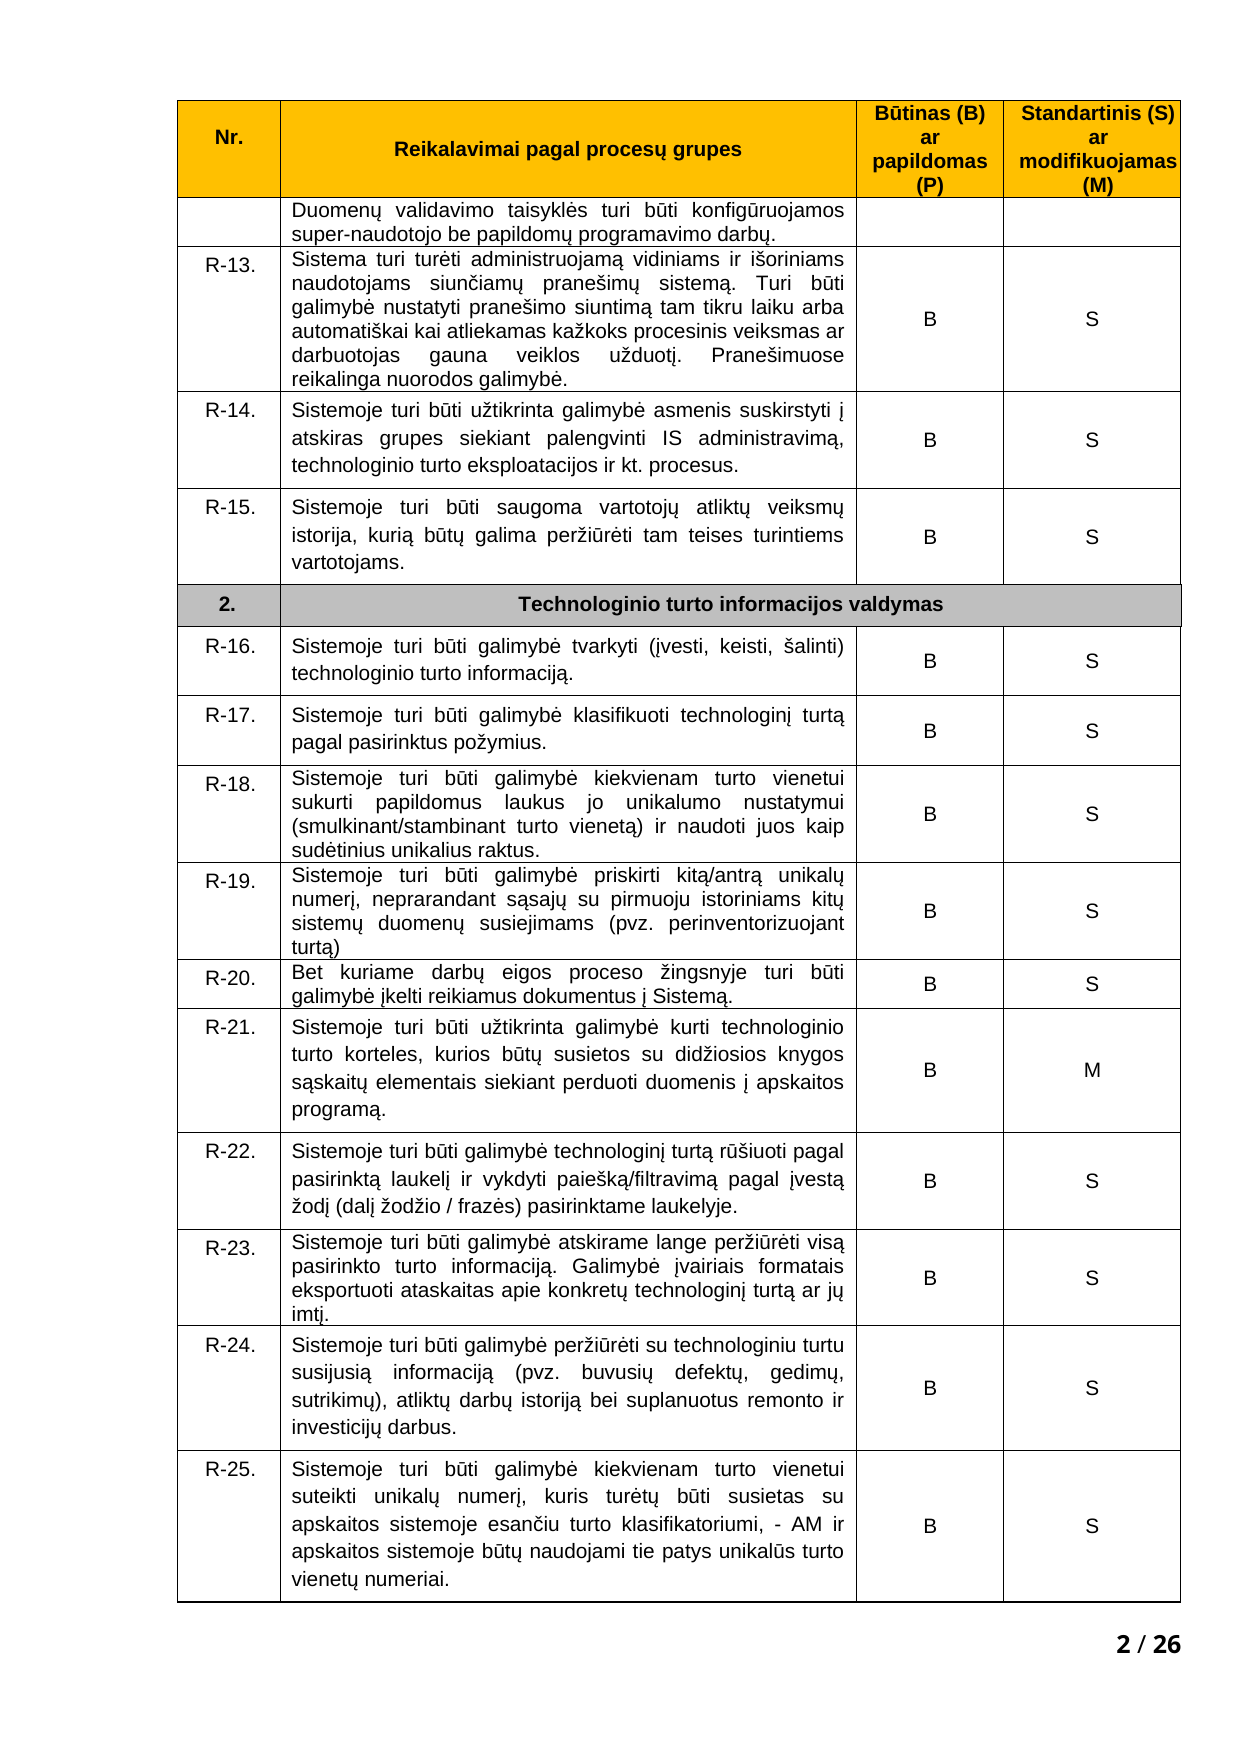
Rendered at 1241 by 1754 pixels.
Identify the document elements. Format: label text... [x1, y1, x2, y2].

table_cell [178, 1326, 280, 1449]
table_cell S [1004, 1326, 1180, 1449]
table_cell [178, 1009, 280, 1132]
table_cell S [1004, 198, 1180, 246]
table_cell Sistemoje turi būti galimybė tvarkyti (įvesti, keisti, šalinti) technologinio turto informaciją. [281, 627, 856, 695]
table_cell [178, 766, 280, 862]
table_cell B [857, 696, 1003, 765]
table_cell Sistemoje turi būti galimybė priskirti kitą/antrą unikalų numerį, neprarandant sąsajų su pirmuoju istoriniams kitų sistemų duomenų susiejimams (pvz. perinventorizuojant turtą) [281, 863, 856, 958]
table_header Standartinis (S) ar modifikuojamas (M) [1004, 101, 1180, 197]
table_cell B [857, 766, 1003, 862]
table_header Nr. [178, 101, 280, 197]
table_cell B [857, 863, 1003, 958]
table_cell S [1004, 392, 1180, 488]
table_cell [178, 247, 280, 391]
table_cell Sistemoje turi būti galimybė kiekvienam turto vienetui suteikti unikalų numerį, kuris turėtų būti susietas su apskaitos sistemoje esančiu turto klasifikatoriumi, - AM ir apskaitos sistemoje būtų naudojami tie patys unikalūs turto vienetų numeriai. [281, 1451, 856, 1601]
table_cell S [1004, 863, 1180, 958]
table_cell Sistemoje turi būti galimybė peržiūrėti su technologiniu turtu susijusią informaciją (pvz. buvusių defektų, gedimų, sutrikimų), atliktų darbų istoriją bei suplanuotus remonto ir investicijų darbus. [281, 1326, 856, 1449]
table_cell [281, 198, 856, 246]
table_cell Technologinio turto informacijos valdymas [281, 585, 1181, 626]
table_cell S [1004, 960, 1180, 1007]
table_cell B [857, 627, 1003, 695]
table_cell Sistemoje turi būti užtikrinta galimybė asmenis suskirstyti į atskiras grupes siekiant palengvinti IS administravimą, technologinio turto eksploatacijos ir kt. procesus. [281, 392, 856, 488]
table_cell Sistemoje turi būti galimybė kiekvienam turto vienetui sukurti papildomus laukus jo unikalumo nustatymui (smulkinant/stambinant turto vienetą) ir naudoti juos kaip sudėtinius unikalius raktus. [281, 766, 856, 862]
table_cell [178, 1133, 280, 1228]
table_cell S [1004, 766, 1180, 862]
table_cell [178, 627, 280, 695]
table_cell Sistemoje turi būti galimybė klasifikuoti technologinį turtą pagal pasirinktus požymius. [281, 696, 856, 765]
table_cell Sistema turi turėti administruojamą vidiniams ir išoriniams naudotojams siunčiamų pranešimų sistemą. Turi būti galimybė nustatyti pranešimo siuntimą tam tikru laiku arba automatiškai kai atliekamas kažkoks procesinis veiksmas ar darbuotojas gauna veiklos užduotį. Pranešimuose reikalinga nuorodos galimybė. [281, 247, 856, 391]
table_cell Sistemoje turi būti galimybė technologinį turtą rūšiuoti pagal pasirinktą laukelį ir vykdyti paiešką/filtravimą pagal įvestą žodį (dalį žodžio / frazės) pasirinktame laukelyje. [281, 1133, 856, 1228]
table_cell [178, 198, 280, 246]
table_cell S [1004, 1451, 1180, 1601]
table_header Būtinas (B) ar papildomas (P) [857, 101, 1003, 197]
table_cell B [857, 1326, 1003, 1449]
table_cell B [857, 960, 1003, 1007]
table_cell B [857, 1009, 1003, 1132]
table_cell 2. [178, 585, 280, 626]
table_cell B [857, 198, 1003, 246]
table_cell B [857, 489, 1003, 584]
table_cell S [1004, 1133, 1180, 1228]
table_cell M [1004, 1009, 1180, 1132]
table_cell [178, 960, 280, 1007]
table_cell B [857, 1230, 1003, 1325]
table_cell S [1004, 627, 1180, 695]
table_cell Sistemoje turi būti saugoma vartotojų atliktų veiksmų istorija, kurią būtų galima peržiūrėti tam teises turintiems vartotojams. [281, 489, 856, 584]
table_cell Sistemoje turi būti galimybė atskirame lange peržiūrėti visą pasirinkto turto informaciją. Galimybė įvairiais formatais eksportuoti ataskaitas apie konkretų technologinį turtą ar jų imtį. [281, 1230, 856, 1325]
table_cell S [1004, 489, 1180, 584]
table_cell B [857, 1133, 1003, 1228]
table_cell S [1004, 1230, 1180, 1325]
table_cell Sistemoje turi būti užtikrinta galimybė kurti technologinio turto korteles, kurios būtų susietos su didžiosios knygos sąskaitų elementais siekiant perduoti duomenis į apskaitos programą. [281, 1009, 856, 1132]
table_cell [178, 696, 280, 765]
table_cell Bet kuriame darbų eigos proceso žingsnyje turi būti galimybė įkelti reikiamus dokumentus į Sistemą. [281, 960, 856, 1007]
table_cell B [857, 392, 1003, 488]
table_cell [178, 489, 280, 584]
table_cell B [857, 1451, 1003, 1601]
table_cell B [857, 247, 1003, 391]
table_header Reikalavimai pagal procesų grupes [281, 101, 856, 197]
table_cell [178, 1230, 280, 1325]
table_cell S [1004, 247, 1180, 391]
table_cell [178, 392, 280, 488]
table_cell [178, 863, 280, 958]
table_cell S [1004, 696, 1180, 765]
table_cell [178, 1451, 280, 1601]
